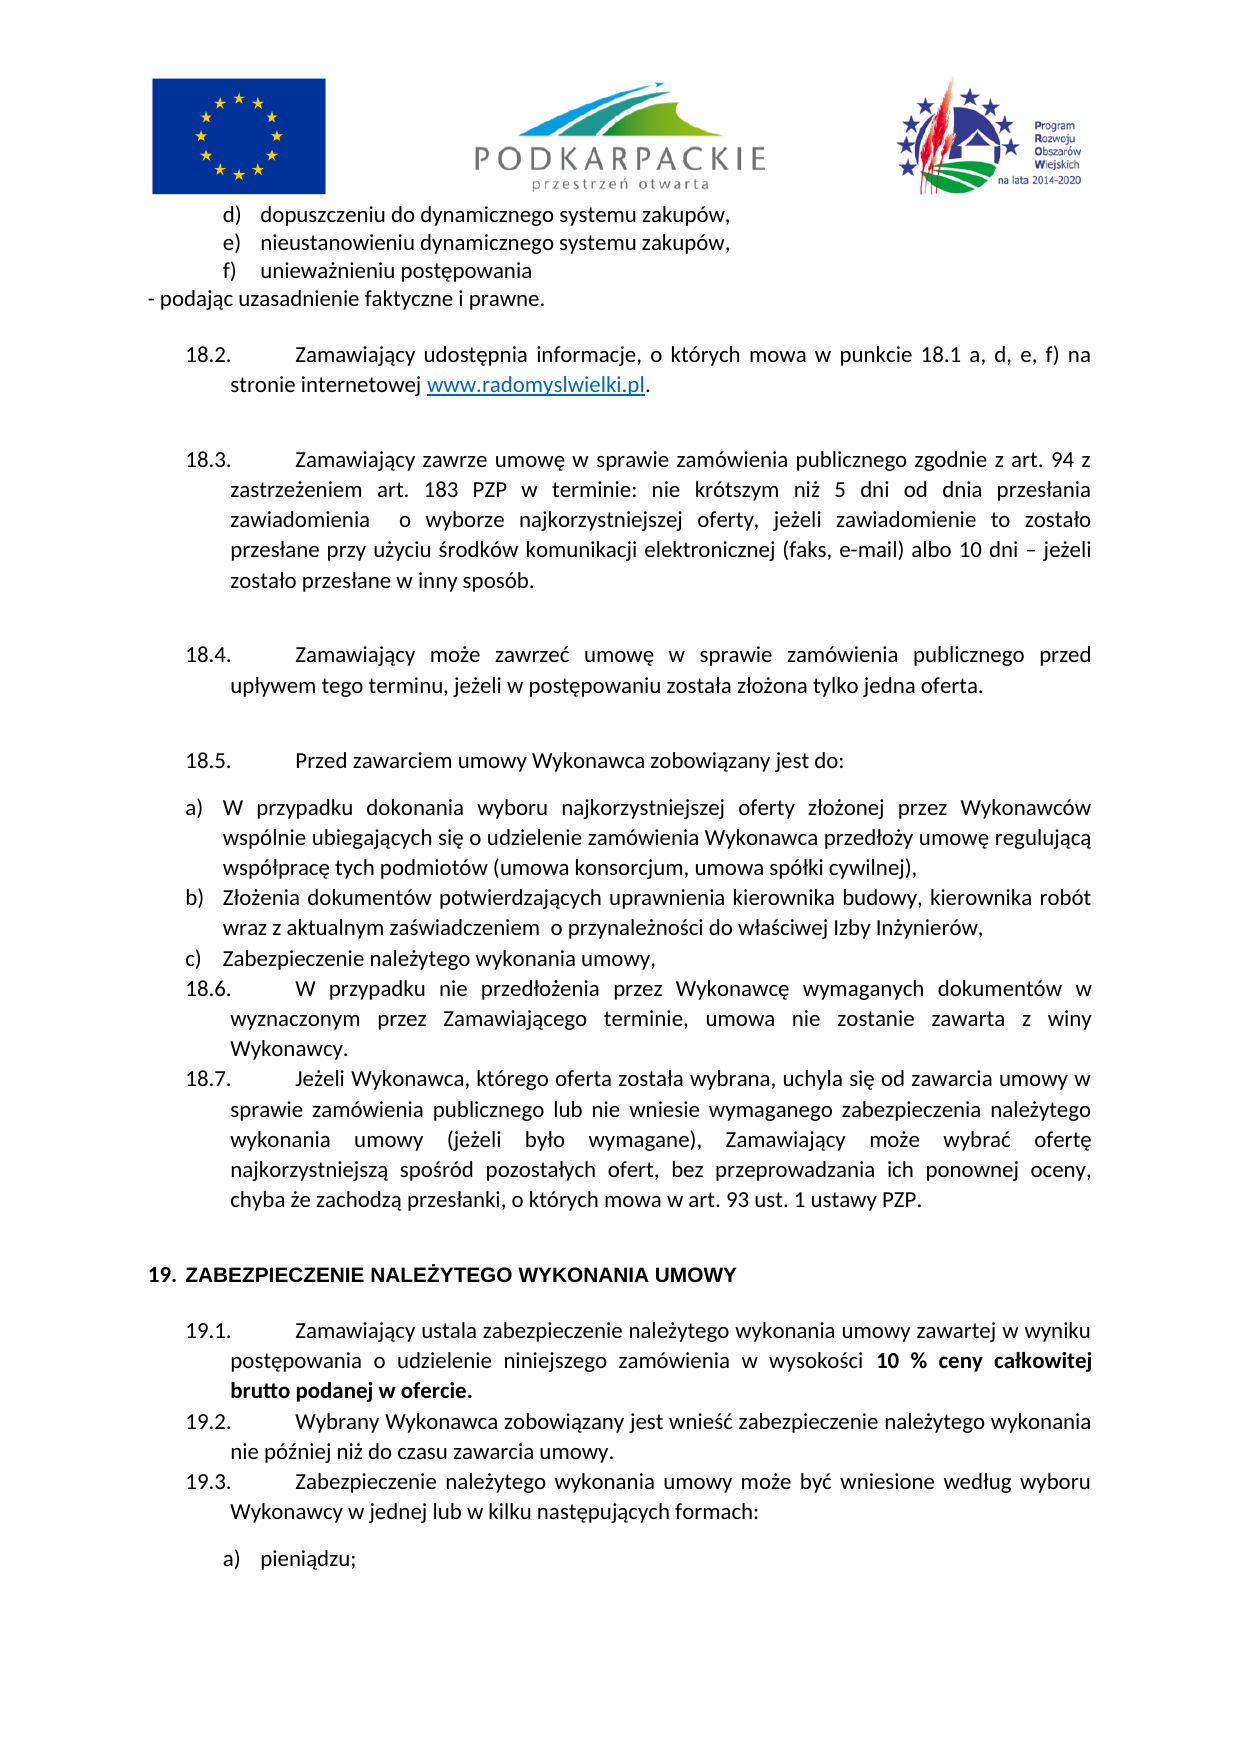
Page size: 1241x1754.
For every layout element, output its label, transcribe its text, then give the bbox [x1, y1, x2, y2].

list dopuszczeniu do dynamicznego systemu zakupów, [223, 200, 1093, 228]
list pieniądzu; [223, 1544, 1093, 1572]
list Przed zawarciem umowy Wykonawca zobowiązany jest do: [185, 746, 1093, 774]
list Zamawiający udostępnia informacje, o których mowa w punkcie 18.1 a, d, e, f) na stronie internetowej www.radomyslwielki.pl. [185, 340, 1093, 398]
text - podając uzasadnienie faktyczne i prawne. [148, 284, 1093, 312]
list Zamawiający zawrze umowę w sprawie zamówienia publicznego zgodnie z art. 94 z zastrzeżeniem art. 183 PZP w terminie: nie krótszym niż 5 dni od dnia przesłania zawiadomienia o wyborze najkorzystniejszej oferty, jeżeli zawiadomienie to zostało przesłane przy użyciu środków komunikacji elektronicznej (faks, e-mail) albo 10 dni – jeżeli zostało przesłane w inny sposób. [185, 445, 1093, 594]
picture [147, 73, 1093, 200]
list unieważnieniu postępowania [223, 256, 1093, 284]
list Wybrany Wykonawca zobowiązany jest wnieść zabezpieczenie należytego wykonania nie później niż do czasu zawarcia umowy. [185, 1407, 1093, 1465]
list ZABEZPIECZENIE NALEŻYTEGO WYKONANIA UMOWY [148, 1260, 1093, 1288]
list Zabezpieczenie należytego wykonania umowy, [185, 944, 1093, 972]
list Zamawiający może zawrzeć umowę w sprawie zamówienia publicznego przed upływem tego terminu, jeżeli w postępowaniu została złożona tylko jedna oferta. [185, 641, 1093, 699]
list W przypadku dokonania wyboru najkorzystniejszej oferty złożonej przez Wykonawców wspólnie ubiegających się o udzielenie zamówienia Wykonawca przedłoży umowę regulującą współpracę tych podmiotów (umowa konsorcjum, umowa spółki cywilnej), [185, 793, 1093, 881]
list Jeżeli Wykonawca, którego oferta została wybrana, uchyla się od zawarcia umowy w sprawie zamówienia publicznego lub nie wniesie wymaganego zabezpieczenia należytego wykonania umowy (jeżeli było wymagane), Zamawiający może wybrać ofertę najkorzystniejszą spośród pozostałych ofert, bez przeprowadzania ich ponownej oceny, chyba że zachodzą przesłanki, o których mowa w art. 93 ust. 1 ustawy PZP. [185, 1064, 1093, 1213]
list Zamawiający ustala zabezpieczenie należytego wykonania umowy zawartej w wyniku postępowania o udzielenie niniejszego zamówienia w wysokości 10 % ceny całkowitej brutto podanej w ofercie. [185, 1316, 1093, 1405]
list nieustanowieniu dynamicznego systemu zakupów, [223, 228, 1093, 256]
list Złożenia dokumentów potwierdzających uprawnienia kierownika budowy, kierownika robót wraz z aktualnym zaświadczeniem o przynależności do właściwej Izby Inżynierów, [185, 883, 1093, 941]
list W przypadku nie przedłożenia przez Wykonawcę wymaganych dokumentów w wyznaczonym przez Zamawiającego terminie, umowa nie zostanie zawarta z winy Wykonawcy. [185, 974, 1093, 1062]
list Zabezpieczenie należytego wykonania umowy może być wniesione według wyboru Wykonawcy w jednej lub w kilku następujących formach: [185, 1467, 1093, 1526]
